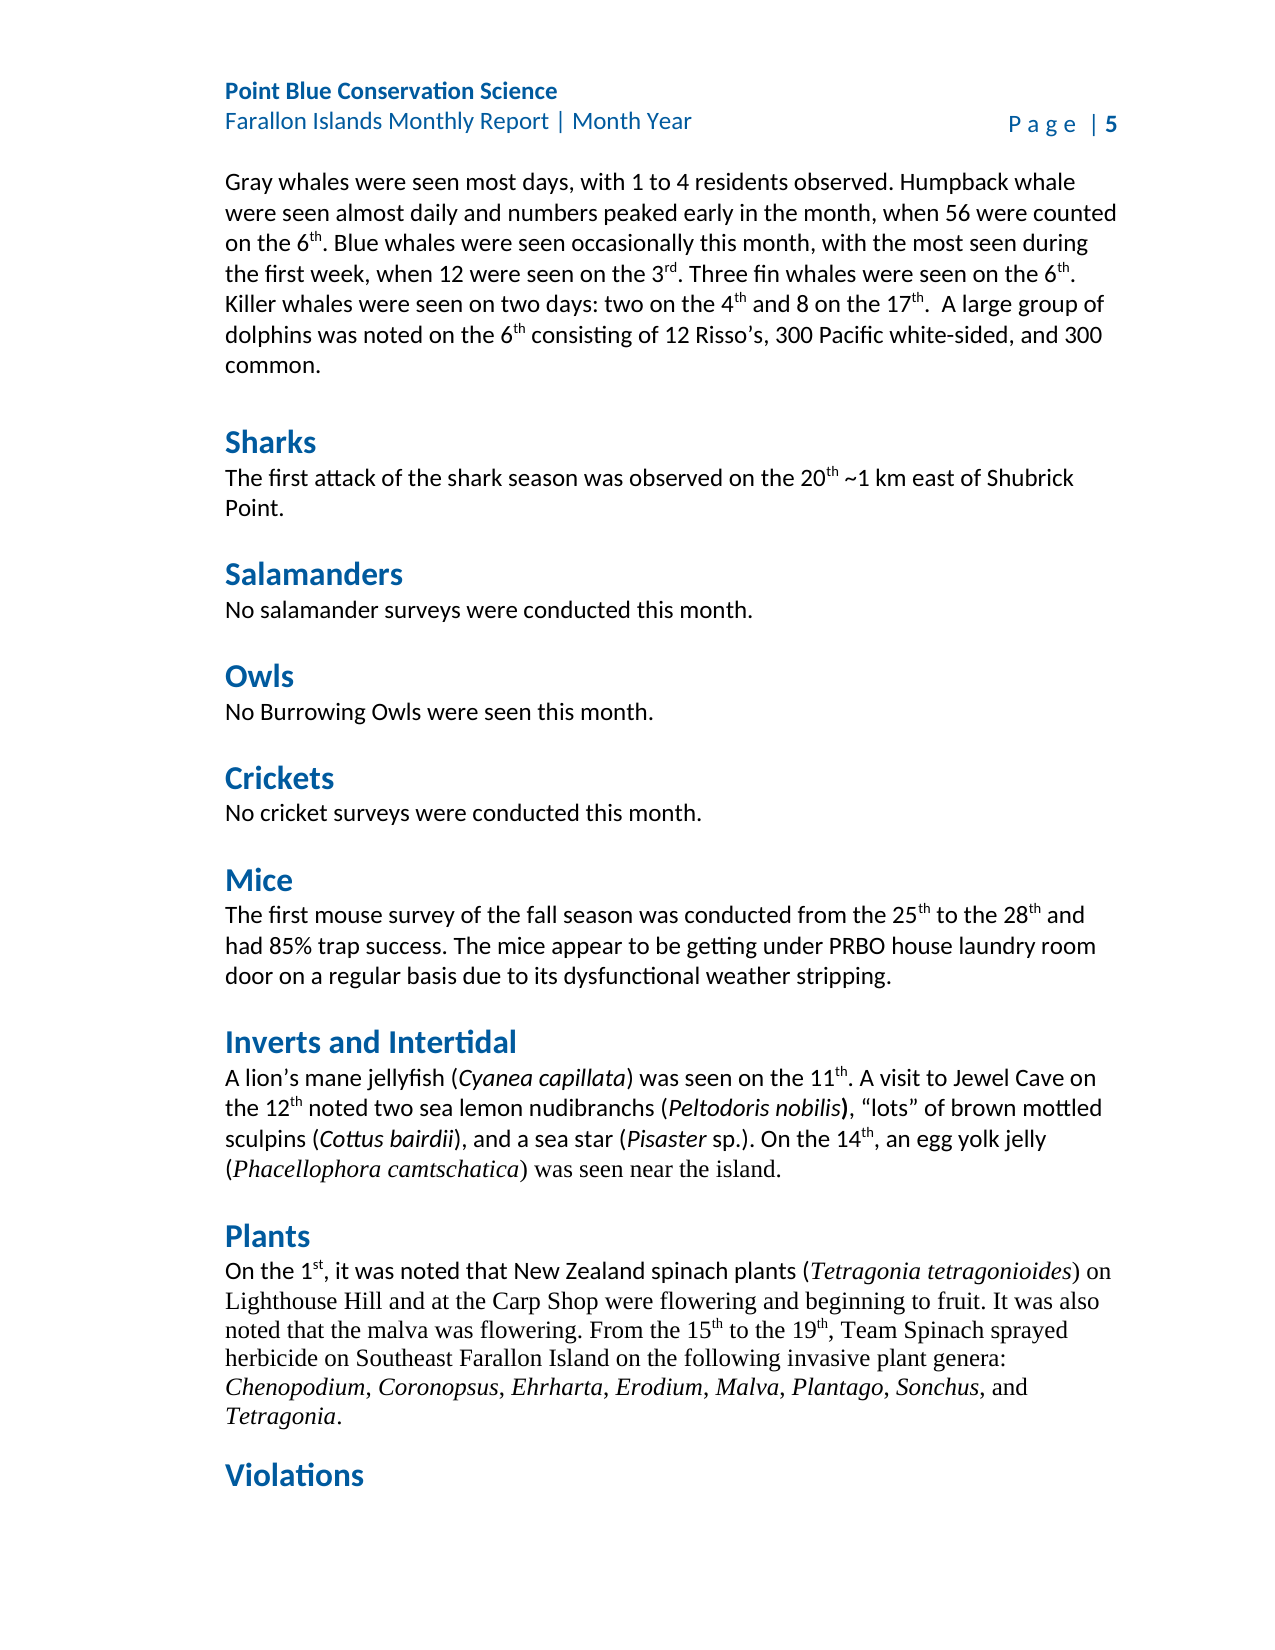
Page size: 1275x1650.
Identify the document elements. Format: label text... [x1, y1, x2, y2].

text Mice [225, 858, 1125, 899]
text Owls [225, 655, 1125, 696]
text Sharks [225, 421, 1125, 462]
text Violations [225, 1454, 1125, 1494]
subtitle A lion’s mane jellyfish (Cyanea capillata) was seen on the 11th. A visit to Jewel Cave on the 12th noted two sea lemon nudibranchs (Peltodoris nobilis), “lots” of brown mottled sculpins (Cottus bairdii), and a sea star (Pisaster sp.). On the 14th, an egg yolk jelly (Phacellophora camtschatica) was seen near the island. [225, 1062, 1125, 1184]
subtitle On the 1st, it was noted that New Zealand spinach plants (Tetragonia tetragonioides) on Lighthouse Hill and at the Carp Shop were flowering and beginning to fruit. It was also noted that the malva was flowering. From the 15th to the 19th, Team Spinach sprayed herbicide on Southeast Farallon Island on the following invasive plant genera: Chenopodium, Coronopsus, Ehrharta, Erodium, Malva, Plantago, Sonchus, and Tetragonia. [225, 1255, 1125, 1430]
text Salamanders [225, 553, 1125, 594]
text The first mouse survey of the fall season was conducted from the 25th to the 28th and had 85% trap success. The mice appear to be getting under PRBO house laundry room door on a regular basis due to its dysfunctional weather stripping. [225, 899, 1125, 991]
text No cricket surveys were conducted this month. [225, 797, 1125, 828]
text The first attack of the shark season was observed on the 20th ~1 km east of Shubrick Point. [225, 462, 1125, 523]
text Gray whales were seen most days, with 1 to 4 residents observed. Humpback whale were seen almost daily and numbers peaked early in the month, when 56 were counted on the 6th. Blue whales were seen occasionally this month, with the most seen during the first week, when 12 were seen on the 3rd. Three fin whales were seen on the 6th. Killer whales were seen on two days: two on the 4th and 8 on the 17th. A large group of dolphins was noted on the 6th consisting of 12 Risso’s, 300 Pacific white-sided, and 300 common. [225, 167, 1125, 380]
text Plants [225, 1215, 1125, 1255]
text No salamander surveys were conducted this month. [225, 594, 1125, 624]
text No Burrowing Owls were seen this month. [225, 696, 1125, 726]
text Inverts and Intertidal [225, 1021, 1125, 1062]
text Crickets [225, 757, 1125, 797]
